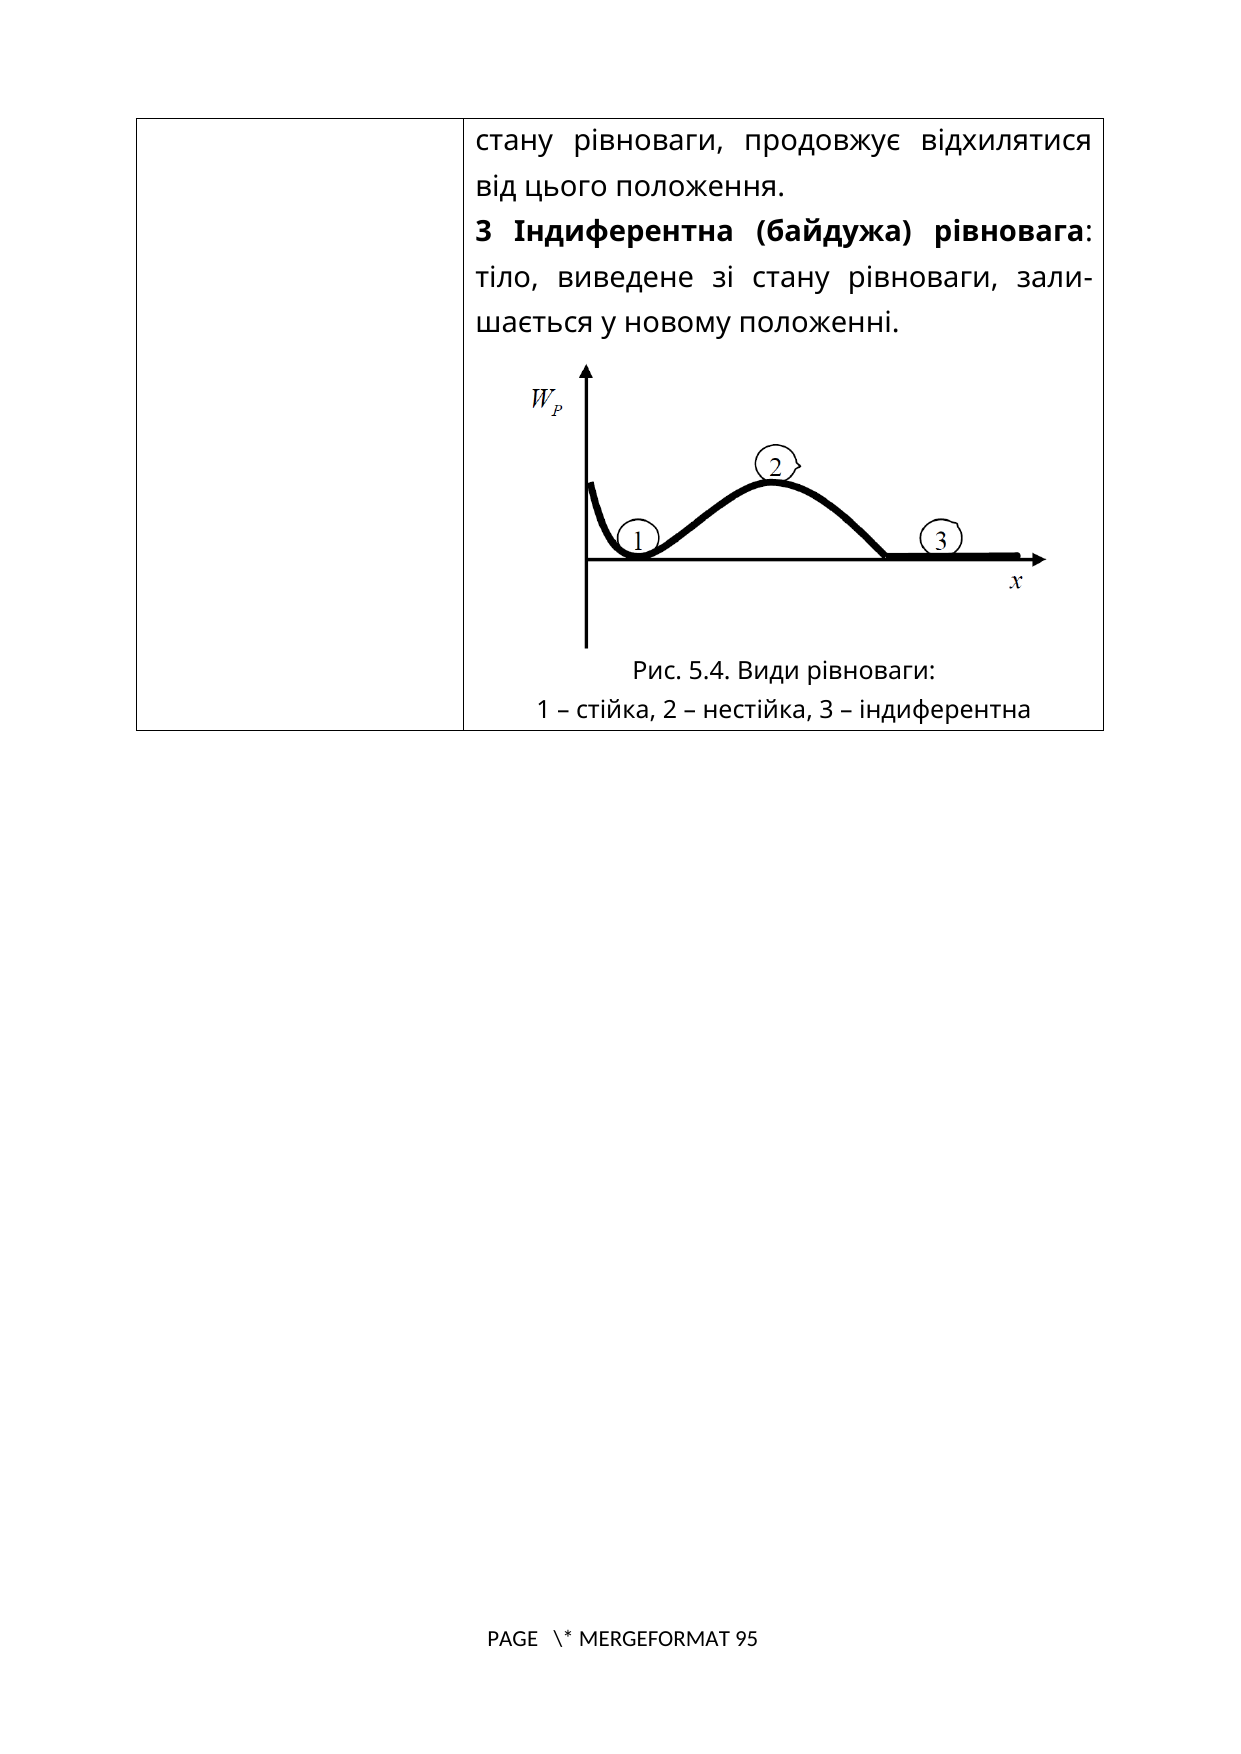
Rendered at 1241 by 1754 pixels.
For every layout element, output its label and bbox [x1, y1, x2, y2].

table_cell [464, 119, 1103, 730]
table_cell [137, 119, 463, 730]
